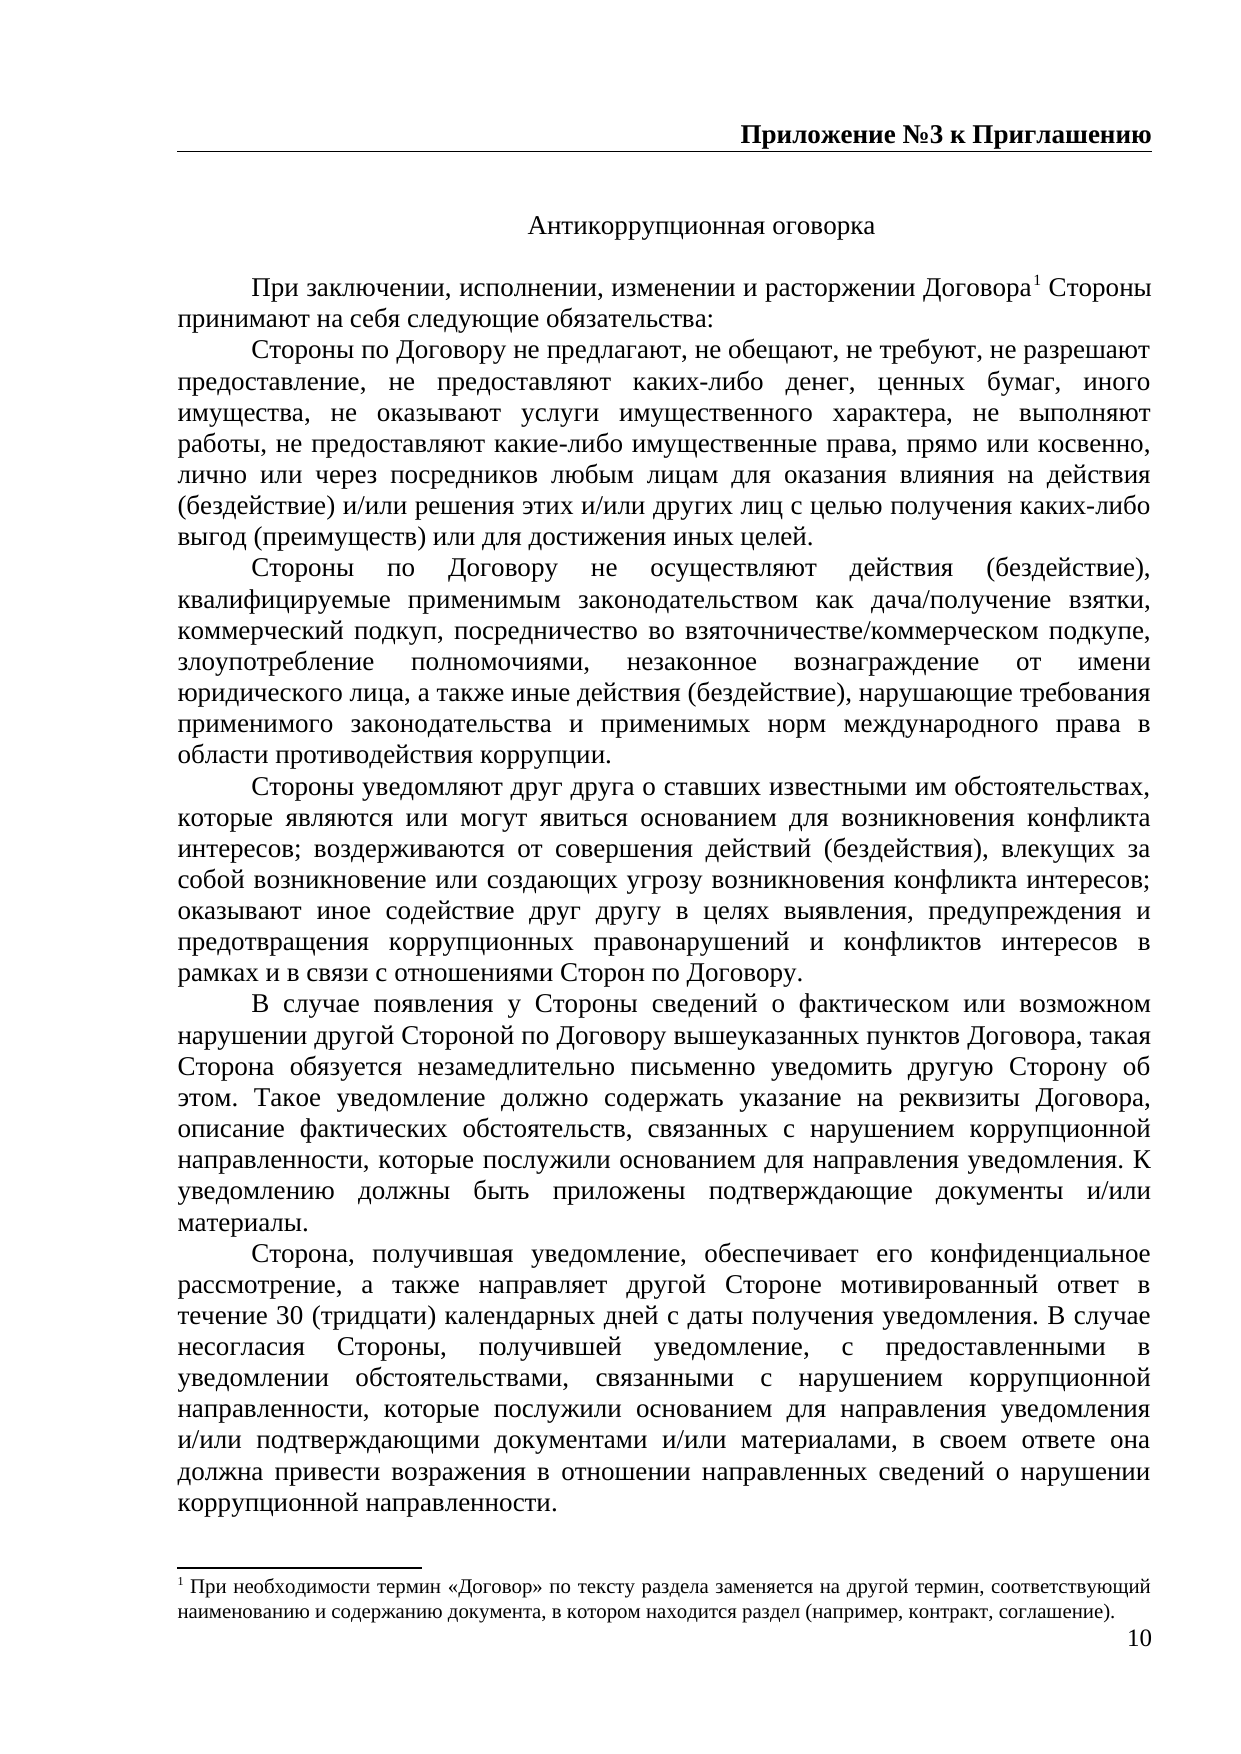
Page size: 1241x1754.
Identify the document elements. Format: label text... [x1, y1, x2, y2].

text Стороны по Договору не предлагают, не обещают, не требуют, не разрешают предоставление, не предоставляют каких-либо денег, ценных бумаг, иного имущества, не оказывают услуги имущественного характера, не выполняют работы, не предоставляют какие-либо имущественные права, прямо или косвенно, лично или через посредников любым лицам для оказания влияния на действия (бездействие) и/или решения этих и/или других лиц с целью получения каких-либо выгод (преимуществ) или для достижения иных целей. [177, 333, 1152, 552]
text В случае появления у Стороны сведений о фактическом или возможном нарушении другой Стороной по Договору вышеуказанных пунктов Договора, такая Сторона обязуется незамедлительно письменно уведомить другую Сторону об этом. Такое уведомление должно содержать указание на реквизиты Договора, описание фактических обстоятельств, связанных с нарушением коррупционной направленности, которые послужили основанием для направления уведомления. К уведомлению должны быть приложены подтверждающие документы и/или материалы. [177, 988, 1152, 1237]
text Приложение №3 к Приглашению [177, 118, 1152, 151]
text Стороны уведомляют друг друга о ставших известными им обстоятельствах, которые являются или могут явиться основанием для возникновения конфликта интересов; воздерживаются от совершения действий (бездействия), влекущих за собой возникновение или создающих угрозу возникновения конфликта интересов; оказывают иное содействие друг другу в целях выявления, предупреждения и предотвращения коррупционных правонарушений и конфликтов интересов в рамках и в связи с отношениями Сторон по Договору. [177, 769, 1152, 988]
text При заключении, исполнении, изменении и расторжении Договора Стороны принимают на себя следующие обязательства: [177, 271, 1152, 333]
text Стороны по Договору не осуществляют действия (бездействие), квалифицируемые применимым законодательством как дача/получение взятки, коммерческий подкуп, посредничество во взяточничестве/коммерческом подкупе, злоупотребление полномочиями, незаконное вознаграждение от имени юридического лица, а также иные действия (бездействие), нарушающие требования применимого законодательства и применимых норм международного права в области противодействия коррупции. [177, 552, 1152, 769]
text Сторона, получившая уведомление, обеспечивает его конфиденциальное рассмотрение, а также направляет другой Стороне мотивированный ответ в течение 30 (тридцати) календарных дней с даты получения уведомления. В случае несогласия Стороны, получившей уведомление, c предоставленными в уведомлении обстоятельствами, связанными с нарушением коррупционной направленности, которые послужили основанием для направления уведомления и/или подтверждающими документами и/или материалами, в своем ответе она должна привести возражения в отношении направленных сведений о нарушении коррупционной направленности. [177, 1237, 1152, 1517]
text Антикоррупционная оговорка [177, 209, 1152, 240]
